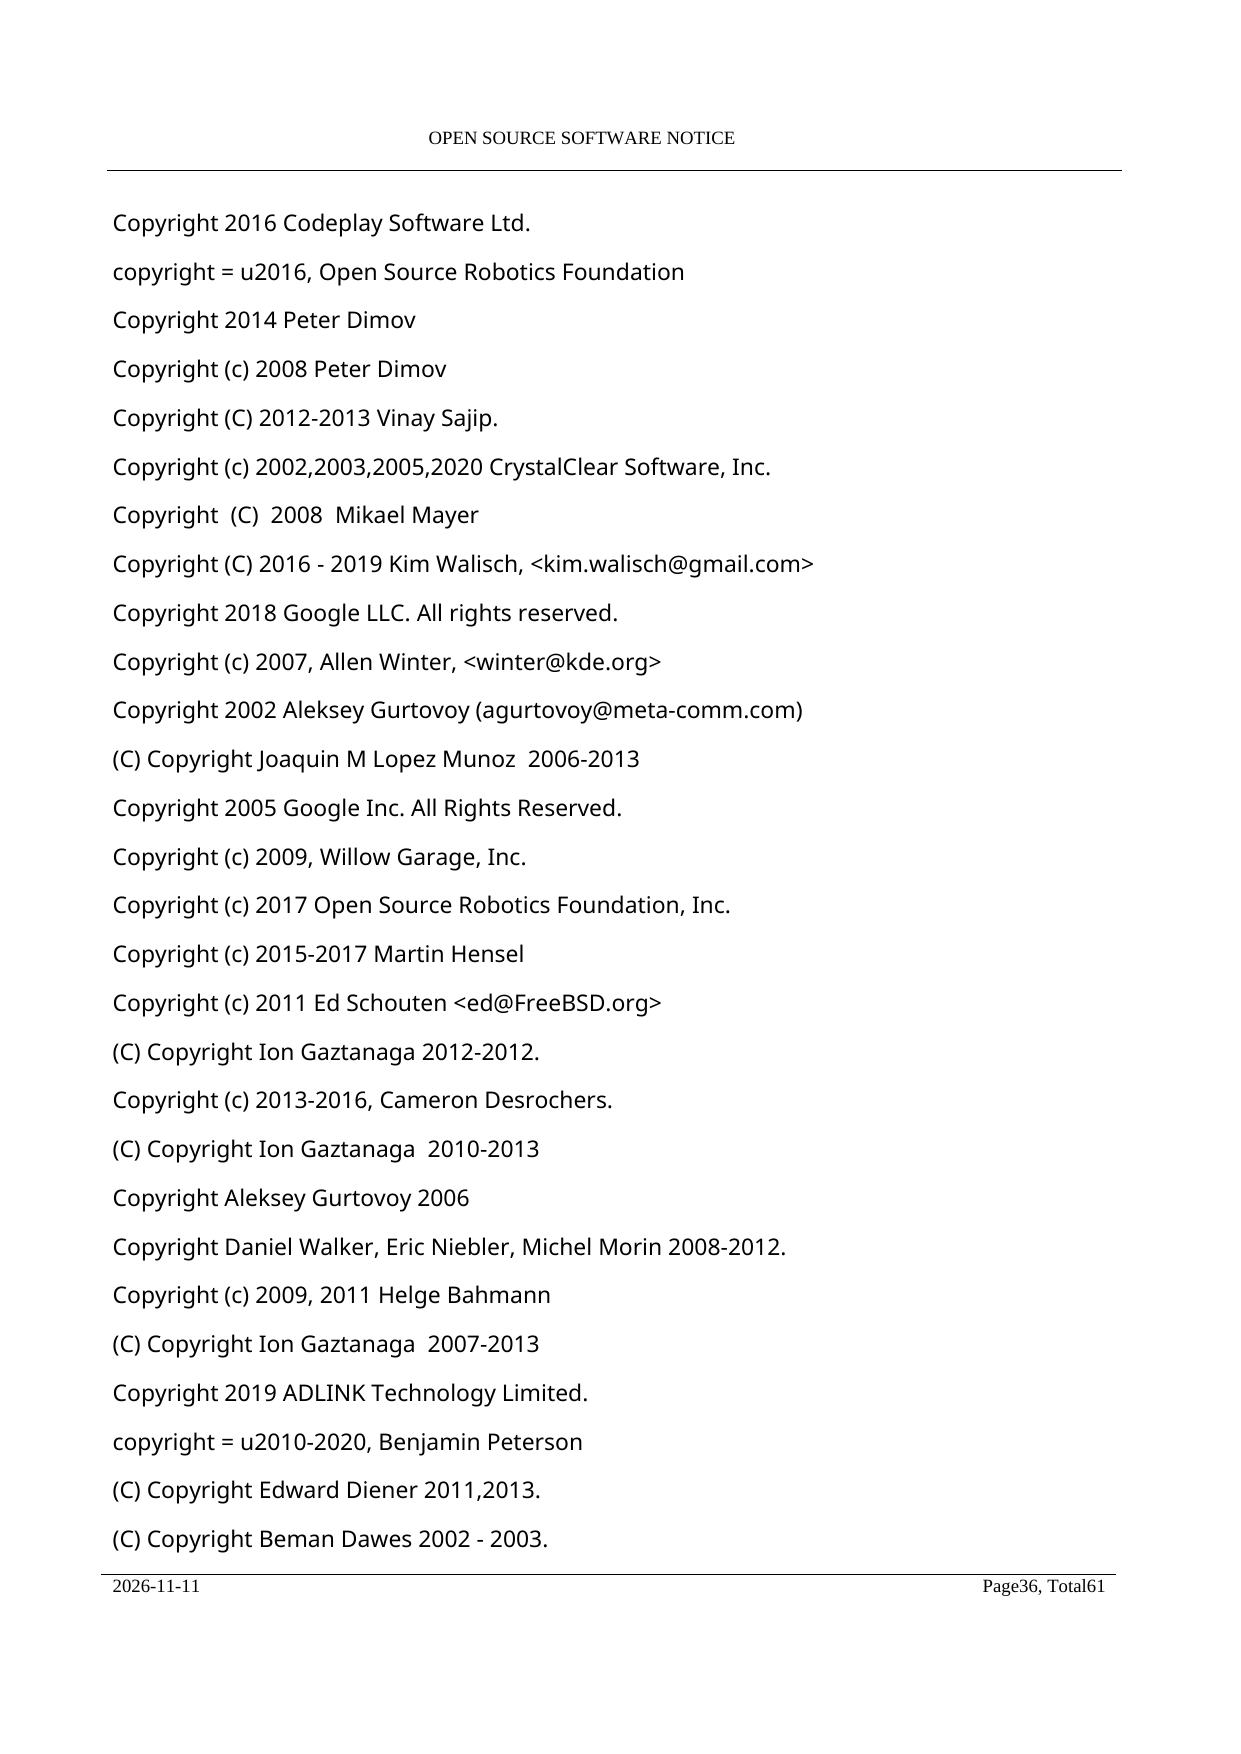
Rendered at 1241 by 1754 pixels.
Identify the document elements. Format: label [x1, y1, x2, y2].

text [112, 206, 1128, 1555]
